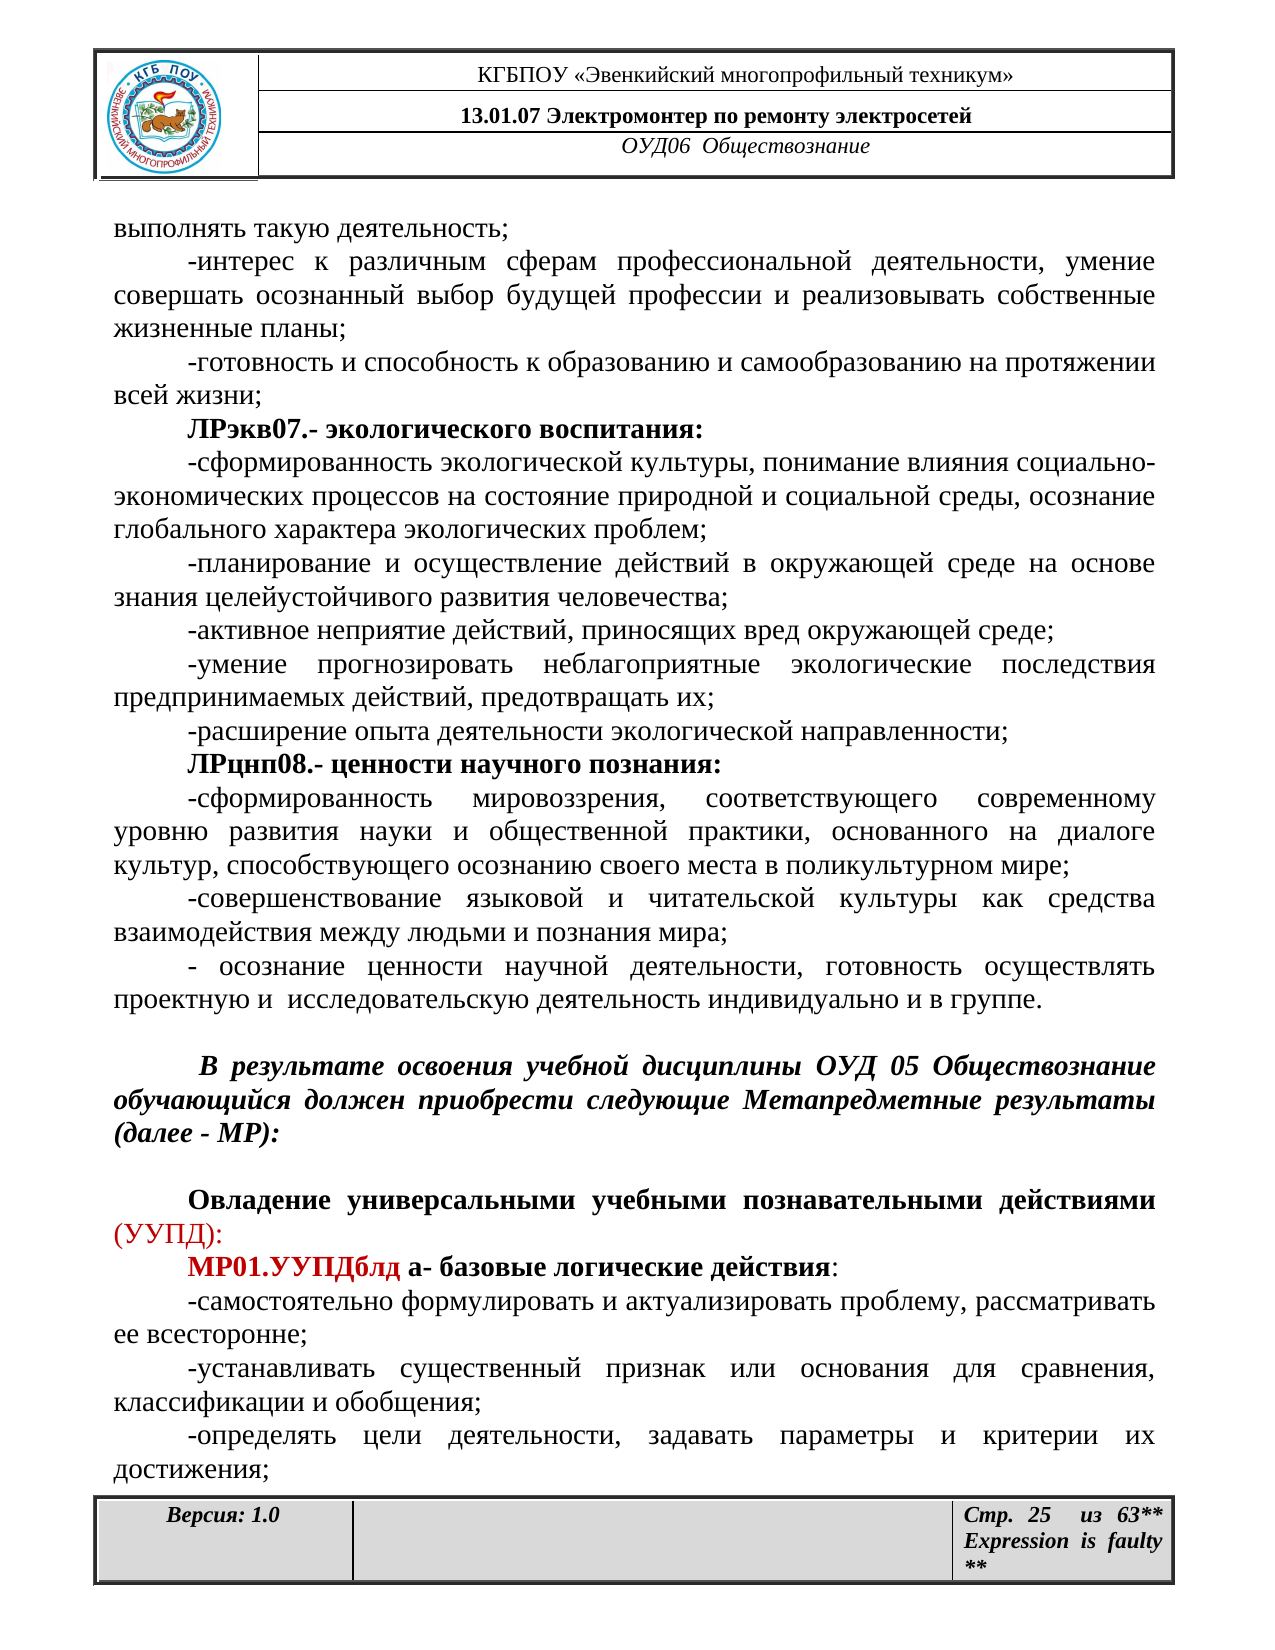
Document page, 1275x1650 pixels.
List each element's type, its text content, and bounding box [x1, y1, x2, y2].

text -планирование и осуществление действий в окружающей среде на основе знания целейустойчивого развития человечества; [113, 545, 1156, 612]
text -устанавливать существенный признак или основания для сравнения, классификации и обобщения; [113, 1350, 1156, 1417]
text ЛРэкв07.- экологического воспитания: [113, 411, 1156, 444]
text -расширение опыта деятельности экологической направленности; [113, 713, 1156, 746]
text ЛРцнп08.- ценности научного познания: [113, 746, 1156, 780]
text -умение прогнозировать неблагоприятные экологические последствия предпринимаемых действий, предотвращать их; [113, 646, 1156, 713]
text -готовность и способность к образованию и самообразованию на протяжении всей жизни; [113, 344, 1156, 411]
text -определять цели деятельности, задавать параметры и критерии их достижения; [113, 1417, 1156, 1484]
text В результате освоения учебной дисциплины ОУД 05 Обществознание обучающийся должен приобрести следующие Метапредметные результаты (далее - МР): [113, 1048, 1156, 1149]
text -сформированность экологической культуры, понимание влияния социально-экономических процессов на состояние природной и социальной среды, осознание глобального характера экологических проблем; [113, 444, 1156, 545]
text -интерес к различным сферам профессиональной деятельности, умение совершать осознанный выбор будущей профессии и реализовывать собственные жизненные планы; [113, 243, 1156, 344]
picture [107, 60, 154, 108]
text Овладение универсальными учебными познавательными действиями (УУПД): [113, 1182, 1156, 1249]
picture [107, 60, 222, 175]
text -совершенствование языковой и читательской культуры как средства взаимодействия между людьми и познания мира; [113, 881, 1156, 948]
text -сформированность мировоззрения, соответствующего современному уровню развития науки и общественной практики, основанного на диалоге культур, способствующего осознанию своего места в поликультурном мире; [113, 780, 1156, 881]
text -самостоятельно формулировать и актуализировать проблему, рассматривать ее всесторонне; [113, 1283, 1156, 1350]
text МР01.УУПДблд а- базовые логические действия: [113, 1249, 1156, 1283]
text -активное неприятие действий, приносящих вред окружающей среде; [113, 612, 1156, 646]
text - осознание ценности научной деятельности, готовность осуществлять проектную и исследовательскую деятельность индивидуально и в группе. [113, 948, 1156, 1015]
